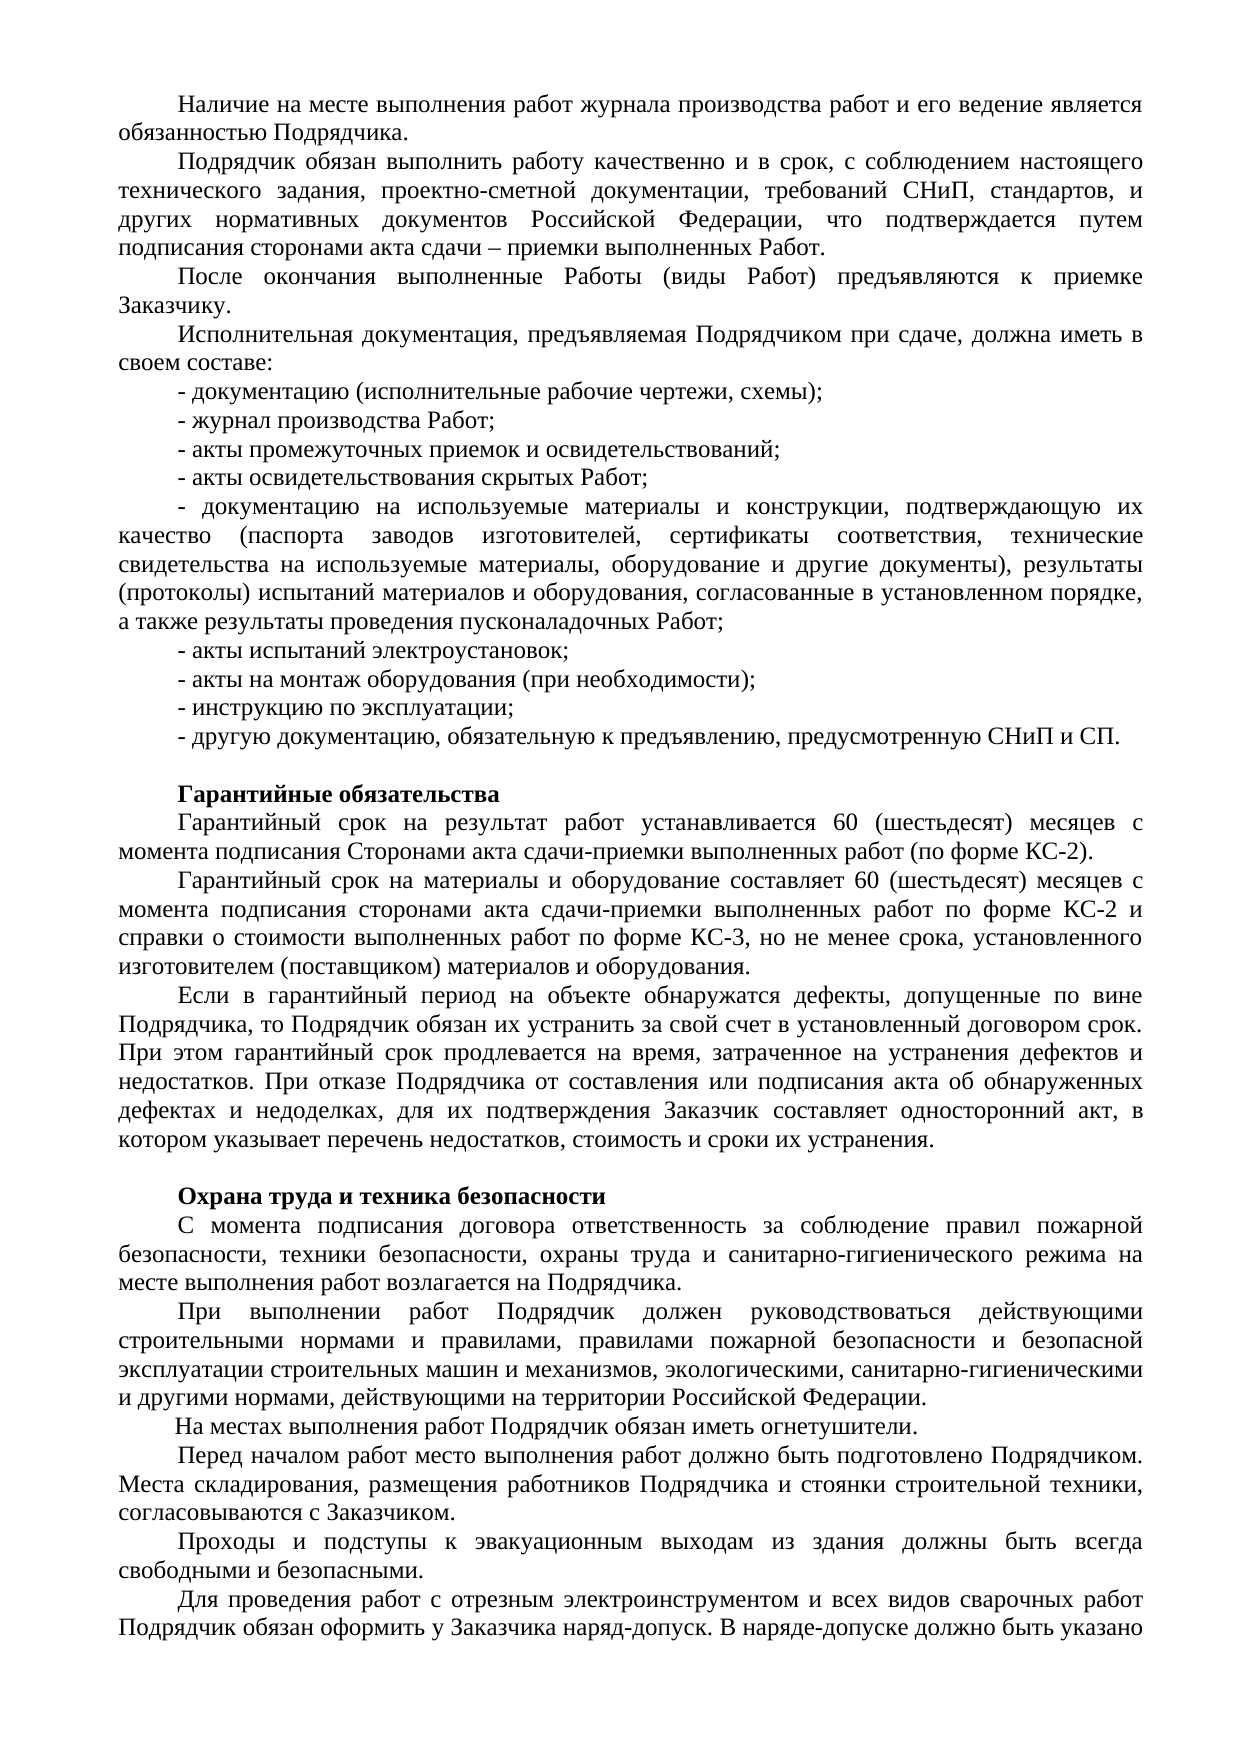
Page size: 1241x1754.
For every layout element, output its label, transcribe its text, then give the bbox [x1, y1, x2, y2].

text При выполнении работ Подрядчик должен руководствоваться действующими строительными нормами и правилами, правилами пожарной безопасности и безопасной эксплуатации строительных машин и механизмов, экологическими, санитарно-гигиеническими и другими нормами, действующими на территории Российской Федерации. [118, 1296, 1144, 1411]
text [118, 1584, 1144, 1641]
text Наличие на месте выполнения работ журнала производства работ и его ведение является обязанностью Подрядчика. [118, 89, 1144, 146]
text Исполнительная документация, предъявляемая Подрядчиком при сдаче, должна иметь в своем составе: [118, 319, 1144, 376]
text Гарантийный срок на результат работ устанавливается 60 (шестьдесят) месяцев с момента подписания Сторонами акта сдачи-приемки выполненных работ (по форме КС-2). [118, 807, 1144, 865]
text - документацию на используемые материалы и конструкции, подтверждающую их качество (паспорта заводов изготовителей, сертификаты соответствия, технические свидетельства на используемые материалы, оборудование и другие документы), результаты (протоколы) испытаний материалов и оборудования, согласованные в установленном порядке, а также результаты проведения пусконаладочных Работ; [118, 491, 1144, 635]
text - акты на монтаж оборудования (при необходимости); [118, 664, 1144, 692]
text После окончания выполненные Работы (виды Работ) предъявляются к приемке Заказчику. [118, 261, 1144, 319]
text - акты освидетельствования скрытых Работ; [118, 462, 1144, 491]
text На местах выполнения работ Подрядчик обязан иметь огнетушители. [118, 1411, 1144, 1440]
text Проходы и подступы к эвакуационным выходам из здания должны быть всегда свободными и безопасными. [118, 1526, 1144, 1584]
text - документацию (исполнительные рабочие чертежи, схемы); [118, 376, 1144, 405]
text Если в гарантийный период на объекте обнаружатся дефекты, допущенные по вине Подрядчика, то Подрядчик обязан их устранить за свой счет в установленный договором срок. При этом гарантийный срок продлевается на время, затраченное на устранения дефектов и недостатков. При отказе Подрядчика от составления или подписания акта об обнаруженных дефектах и недоделках, для их подтверждения Заказчик составляет односторонний акт, в котором указывает перечень недостатков, стоимость и сроки их устранения. [118, 980, 1144, 1152]
text - инструкцию по эксплуатации; [118, 692, 1144, 721]
text Перед началом работ место выполнения работ должно быть подготовлено Подрядчиком. Места складирования, размещения работников Подрядчика и стоянки строительной техники, согласовываются с Заказчиком. [118, 1440, 1144, 1526]
text - журнал производства Работ; [118, 405, 1144, 434]
text С момента подписания договора ответственность за соблюдение правил пожарной безопасности, техники безопасности, охраны труда и санитарно-гигиенического режима на месте выполнения работ возлагается на Подрядчика. [118, 1210, 1144, 1296]
text - акты испытаний электроустановок; [118, 635, 1144, 664]
text Подрядчик обязан выполнить работу качественно и в срок, с соблюдением настоящего технического задания, проектно-сметной документации, требований СНиП, стандартов, и других нормативных документов Российской Федерации, что подтверждается путем подписания сторонами акта сдачи – приемки выполненных Работ. [118, 146, 1144, 261]
text Гарантийные обязательства [118, 779, 1144, 807]
text Охрана труда и техника безопасности [118, 1181, 1144, 1210]
text Гарантийный срок на материалы и оборудование составляет 60 (шестьдесят) месяцев с момента подписания сторонами акта сдачи-приемки выполненных работ по форме КС-2 и справки о стоимости выполненных работ по форме КС-3, но не менее срока, установленного изготовителем (поставщиком) материалов и оборудования. [118, 865, 1144, 980]
text - другую документацию, обязательную к предъявлению, предусмотренную СНиП и СП. [118, 721, 1144, 750]
text - акты промежуточных приемок и освидетельствований; [118, 434, 1144, 462]
